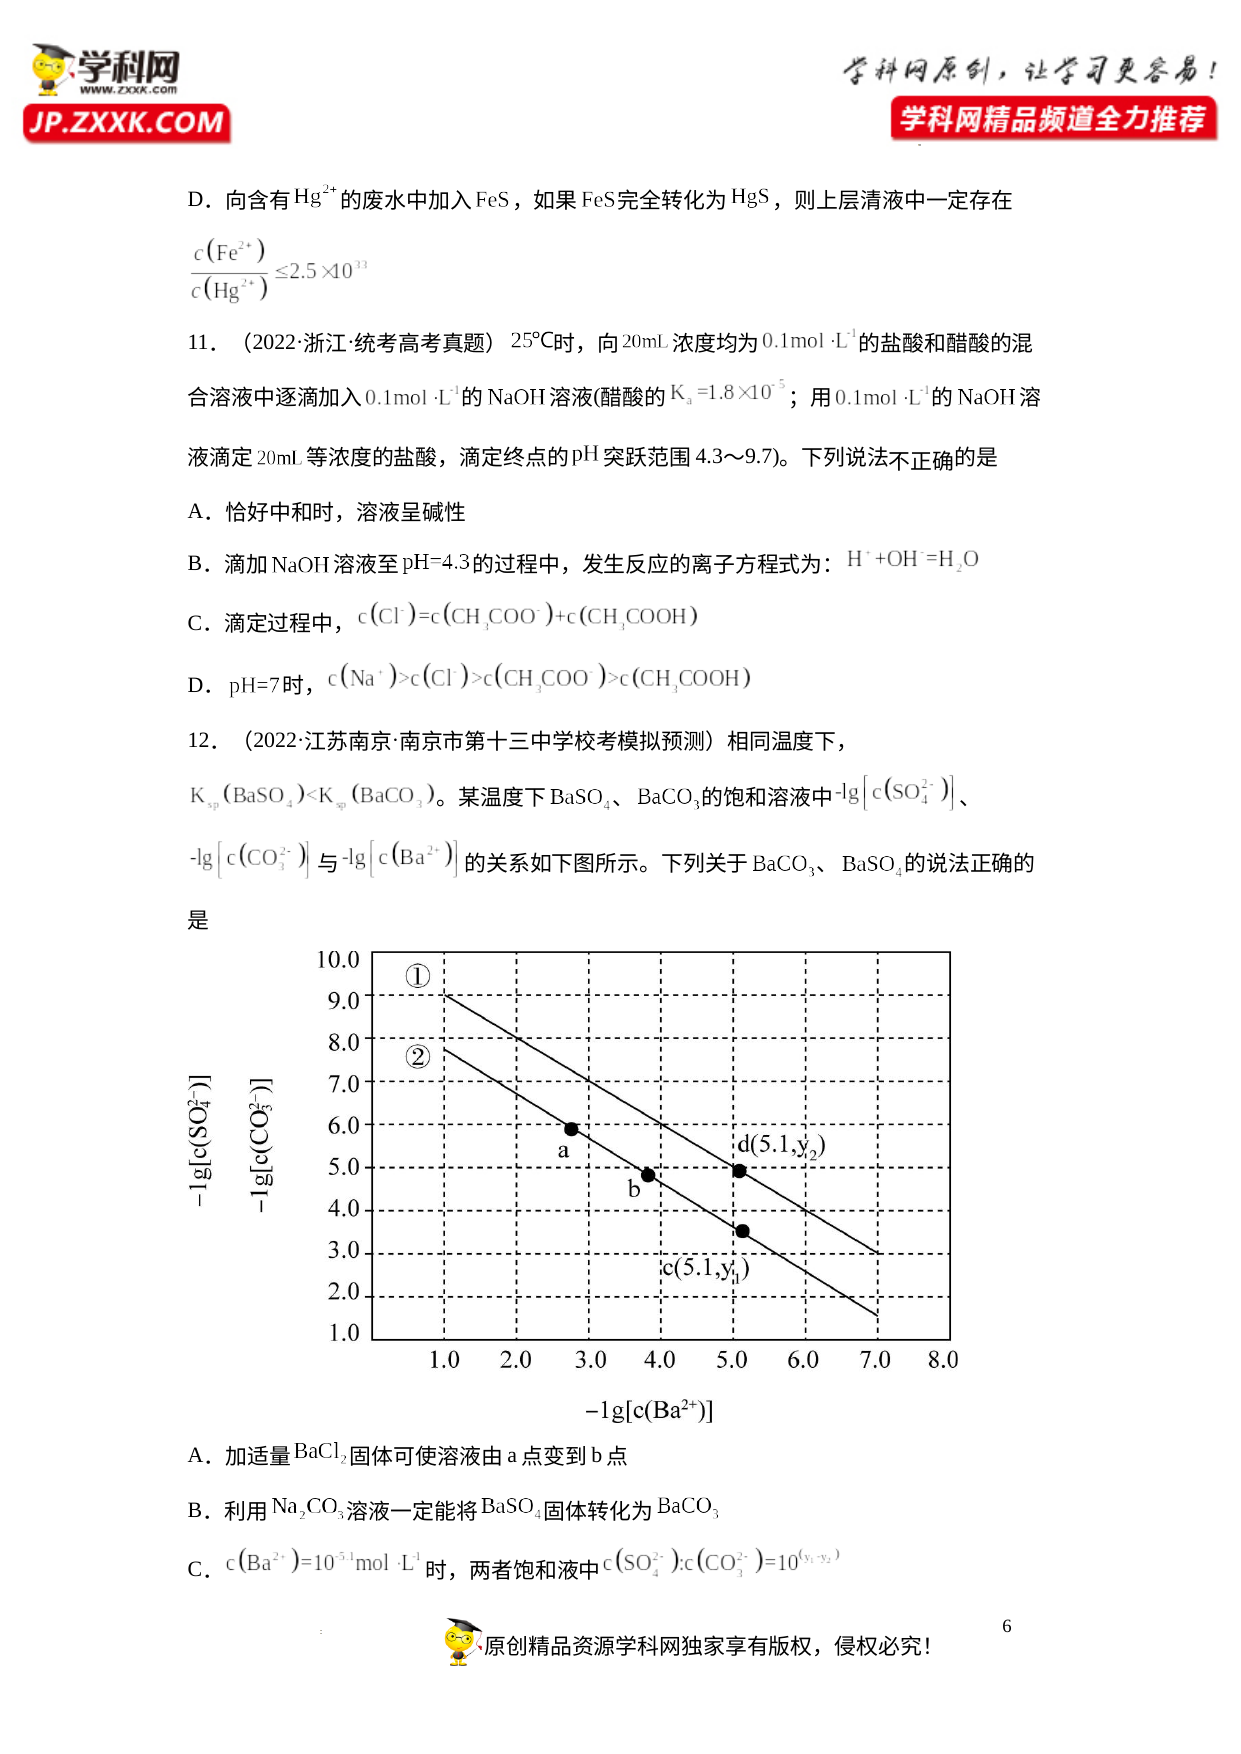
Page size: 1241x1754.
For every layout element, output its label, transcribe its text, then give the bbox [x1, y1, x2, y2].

text D．向含有的废水中加入，如果完全转化为，则上层清液中一定存在 [187, 154, 1053, 311]
text 12．（2022·江苏南京·南京市第十三中学校考模拟预测）相同温度下，。某温度下、的饱和溶液中、与的关系如下图所示。下列关于、的说法正确的是 [187, 724, 1053, 935]
text C．滴定过程中， [187, 599, 1053, 645]
text C．时，两者饱和液中 [187, 1546, 1053, 1592]
text B．滴加溶液至的过程中，发生反应的离子方程式为： [187, 543, 1053, 583]
text D．时， [187, 661, 1053, 708]
text A．加适量固体可使溶液由a点变到b点 [187, 1435, 1053, 1474]
picture [439, 1614, 485, 1668]
picture [0, 22, 1241, 164]
picture [187, 951, 958, 1423]
text B．利用溶液一定能将固体转化为 [187, 1490, 1053, 1530]
text 11．（2022·浙江·统考高考真题）时，向浓度均为的盐酸和醋酸的混合溶液中逐滴加入的溶液(醋酸的；用的溶液滴定等浓度的盐酸，滴定终点的突跃范围4.3～9.7)。下列说法不正确的是 [187, 324, 1053, 475]
text A．恰好中和时，溶液呈碱性 [187, 495, 1053, 527]
